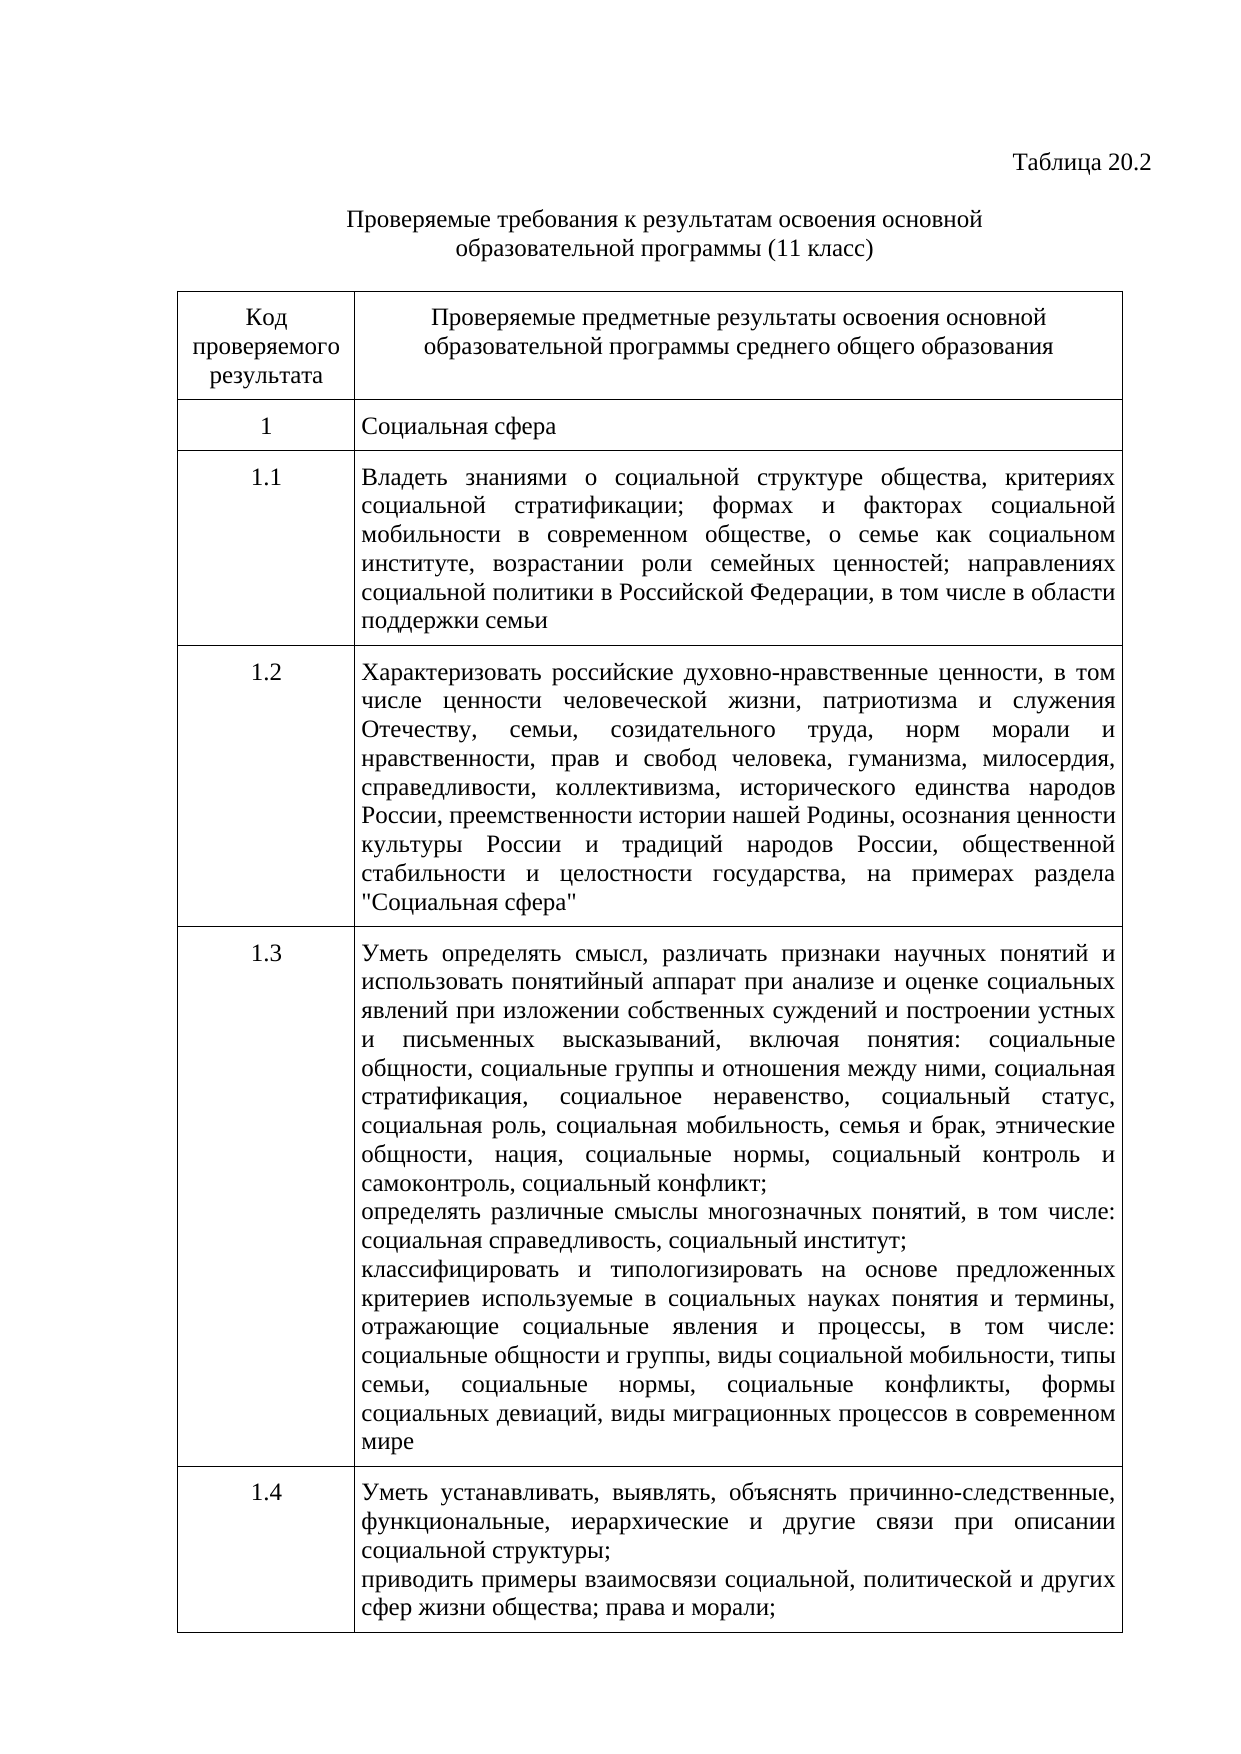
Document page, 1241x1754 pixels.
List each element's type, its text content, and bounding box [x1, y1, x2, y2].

table_cell Характеризовать российские духовно-нравственные ценности, в том числе ценности человеческой жизни, патриотизма и служения Отечеству, семьи, созидательного труда, норм морали и нравственности, прав и свобод человека, гуманизма, милосердия, справедливости, коллективизма, исторического единства народов России, преемственности истории нашей Родины, осознания ценности культуры России и традиций народов России, общественной стабильности и целостности государства, на примерах раздела "Социальная сфера" [355, 646, 1122, 926]
table_cell 1.2 [178, 646, 354, 926]
table_cell Социальная сфера [355, 400, 1122, 450]
table_cell 1.3 [178, 927, 354, 1466]
table_header Код проверяемого результата [178, 292, 354, 399]
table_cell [355, 1467, 1122, 1632]
table_header Проверяемые предметные результаты освоения основной образовательной программы среднего общего образования [355, 292, 1122, 399]
table_cell 1.1 [178, 451, 354, 645]
table_cell Уметь определять смысл, различать признаки научных понятий и использовать понятийный аппарат при анализе и оценке социальных явлений при изложении собственных суждений и построении устных и письменных высказываний, включая понятия: социальные общности, социальные группы и отношения между ними, социальная стратификация, социальное неравенство, социальный статус, социальная роль, социальная мобильность, семья и брак, этнические общности, нация, социальные нормы, социальный контроль и самоконтроль, социальный конфликт; определять различные смыслы многозначных понятий, в том числе: социальная справедливость, социальный институт; классифицировать и типологизировать на основе предложенных критериев используемые в социальных науках понятия и термины, отражающие социальные явления и процессы, в том числе: социальные общности и группы, виды социальной мобильности, типы семьи, социальные нормы, социальные конфликты, формы социальных девиаций, виды миграционных процессов в современном мире [355, 927, 1122, 1466]
table_cell 1.4 [178, 1467, 354, 1632]
table_cell 1 [178, 400, 354, 450]
text Проверяемые требования к результатам освоения основной [177, 204, 1152, 233]
text образовательной программы (11 класс) [177, 233, 1152, 262]
text Таблица 20.2 [177, 147, 1152, 176]
table_cell Владеть знаниями о социальной структуре общества, критериях социальной стратификации; формах и факторах социальной мобильности в современном обществе, о семье как социальном институте, возрастании роли семейных ценностей; направлениях социальной политики в Российской Федерации, в том числе в области поддержки семьи [355, 451, 1122, 645]
